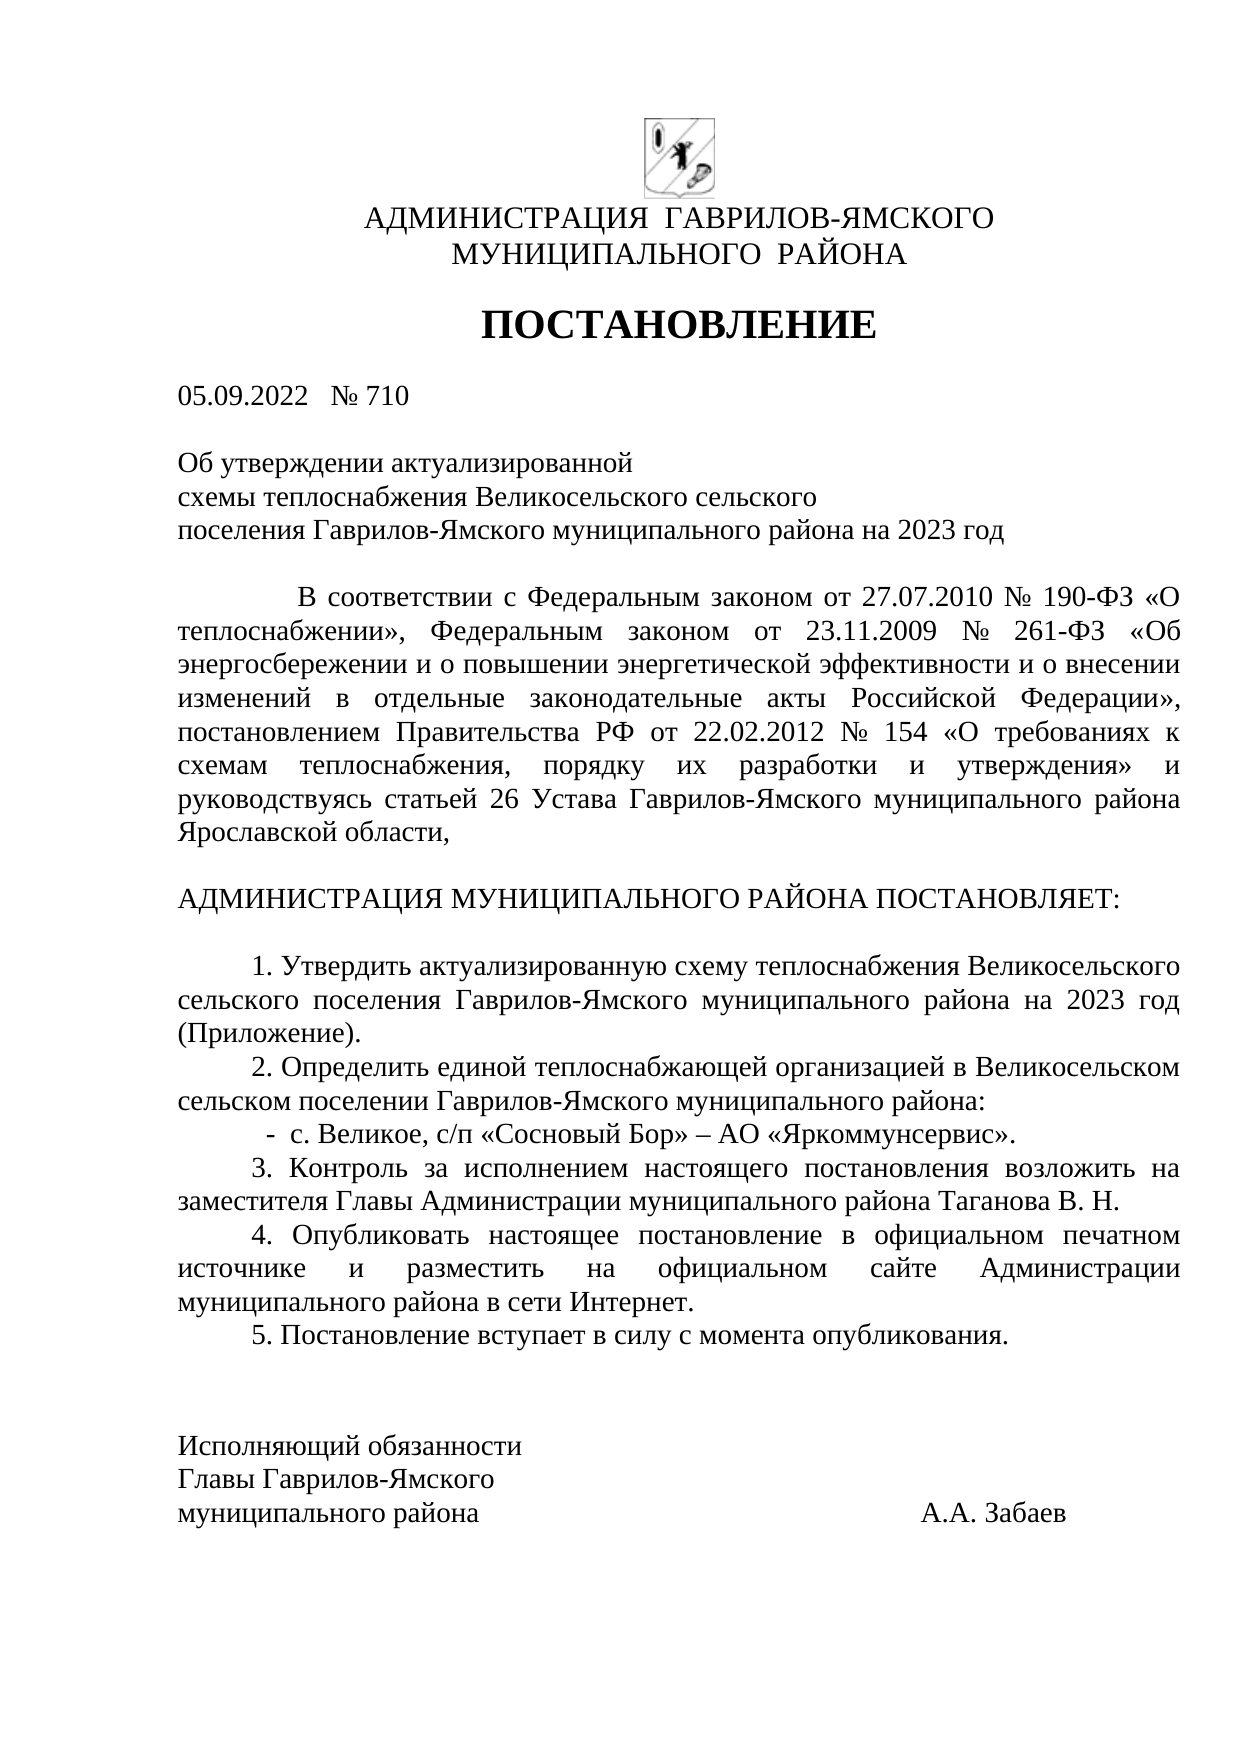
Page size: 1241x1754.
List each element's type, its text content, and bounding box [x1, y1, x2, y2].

text схемы теплоснабжения Великосельского сельского [177, 479, 1181, 512]
text Главы Гаврилов-Ямского [177, 1462, 1181, 1495]
text 05.09.2022 № 710 [177, 378, 1181, 412]
picture [643, 118, 715, 200]
text 3. Контроль за исполнением настоящего постановления возложить на заместителя Главы Администрации муниципального района Таганова В. Н. [177, 1150, 1181, 1217]
text 5. Постановление вступает в силу с момента опубликования. [177, 1317, 1181, 1351]
text АДМИНИСТРАЦИЯ ГАВРИЛОВ-ЯМСКОГО [177, 199, 1181, 235]
text поселения Гаврилов-Ямского муниципального района на 2023 год [177, 512, 1181, 546]
text Исполняющий обязанности [177, 1428, 1181, 1462]
text Об утверждении актуализированной [177, 445, 1181, 479]
text - с. Великое, с/п «Сосновый Бор» – АО «Яркоммунсервис». [177, 1116, 1181, 1150]
text В соответствии с Федеральным законом от 27.07.2010 № 190-ФЗ «О теплоснабжении», Федеральным законом от 23.11.2009 № 261-ФЗ «Об энергосбережении и о повышении энергетической эффективности и о внесении изменений в отдельные законодательные акты Российской Федерации», постановлением Правительства РФ от 22.02.2012 № 154 «О требованиях к схемам теплоснабжения, порядку их разработки и утверждения» и руководствуясь статьей 26 Устава Гаврилов-Ямского муниципального района Ярославской области, [177, 579, 1181, 848]
text 2. Определить единой теплоснабжающей организацией в Великосельском сельском поселении Гаврилов-Ямского муниципального района: [177, 1049, 1181, 1116]
text МУНИЦИПАЛЬНОГО РАЙОНА [177, 235, 1181, 271]
text ПОСТАНОВЛЕНИЕ [177, 299, 1181, 347]
text 4. Опубликовать настоящее постановление в официальном печатном источнике и разместить на официальном сайте Администрации муниципального района в сети Интернет. [177, 1217, 1181, 1317]
text АДМИНИСТРАЦИЯ МУНИЦИПАЛЬНОГО РАЙОНА ПОСТАНОВЛЯЕТ: [177, 881, 1181, 915]
text 1. Утвердить актуализированную схему теплоснабжения Великосельского сельского поселения Гаврилов-Ямского муниципального района на 2023 год (Приложение). [177, 948, 1181, 1049]
text муниципального района А.А. Забаев [177, 1495, 1181, 1529]
